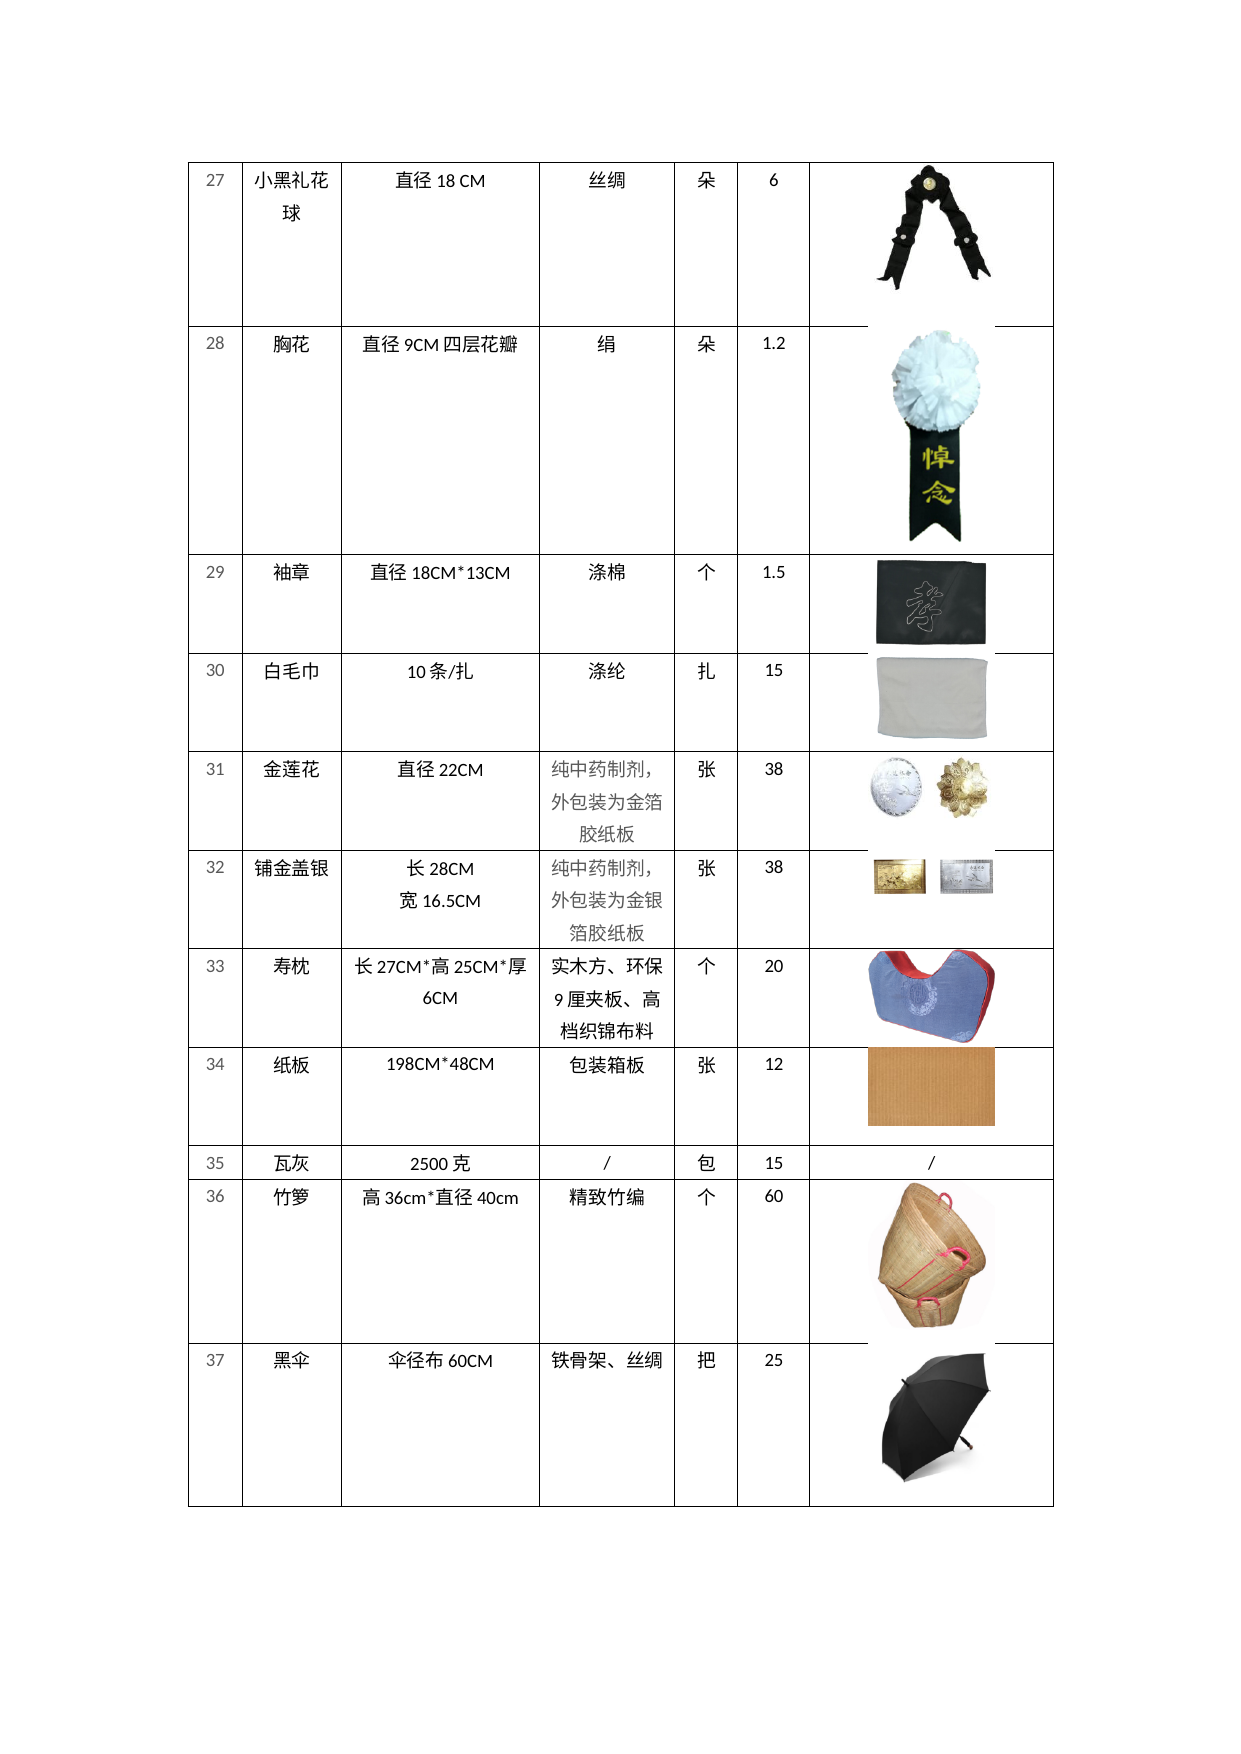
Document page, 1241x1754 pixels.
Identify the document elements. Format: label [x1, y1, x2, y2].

picture [868, 653, 995, 742]
picture [868, 1343, 995, 1484]
picture [868, 326, 995, 544]
picture [868, 163, 995, 298]
picture [868, 752, 995, 826]
picture [868, 1180, 995, 1330]
picture [868, 949, 995, 1043]
picture [868, 555, 995, 649]
picture [868, 1047, 995, 1126]
picture [868, 850, 995, 898]
